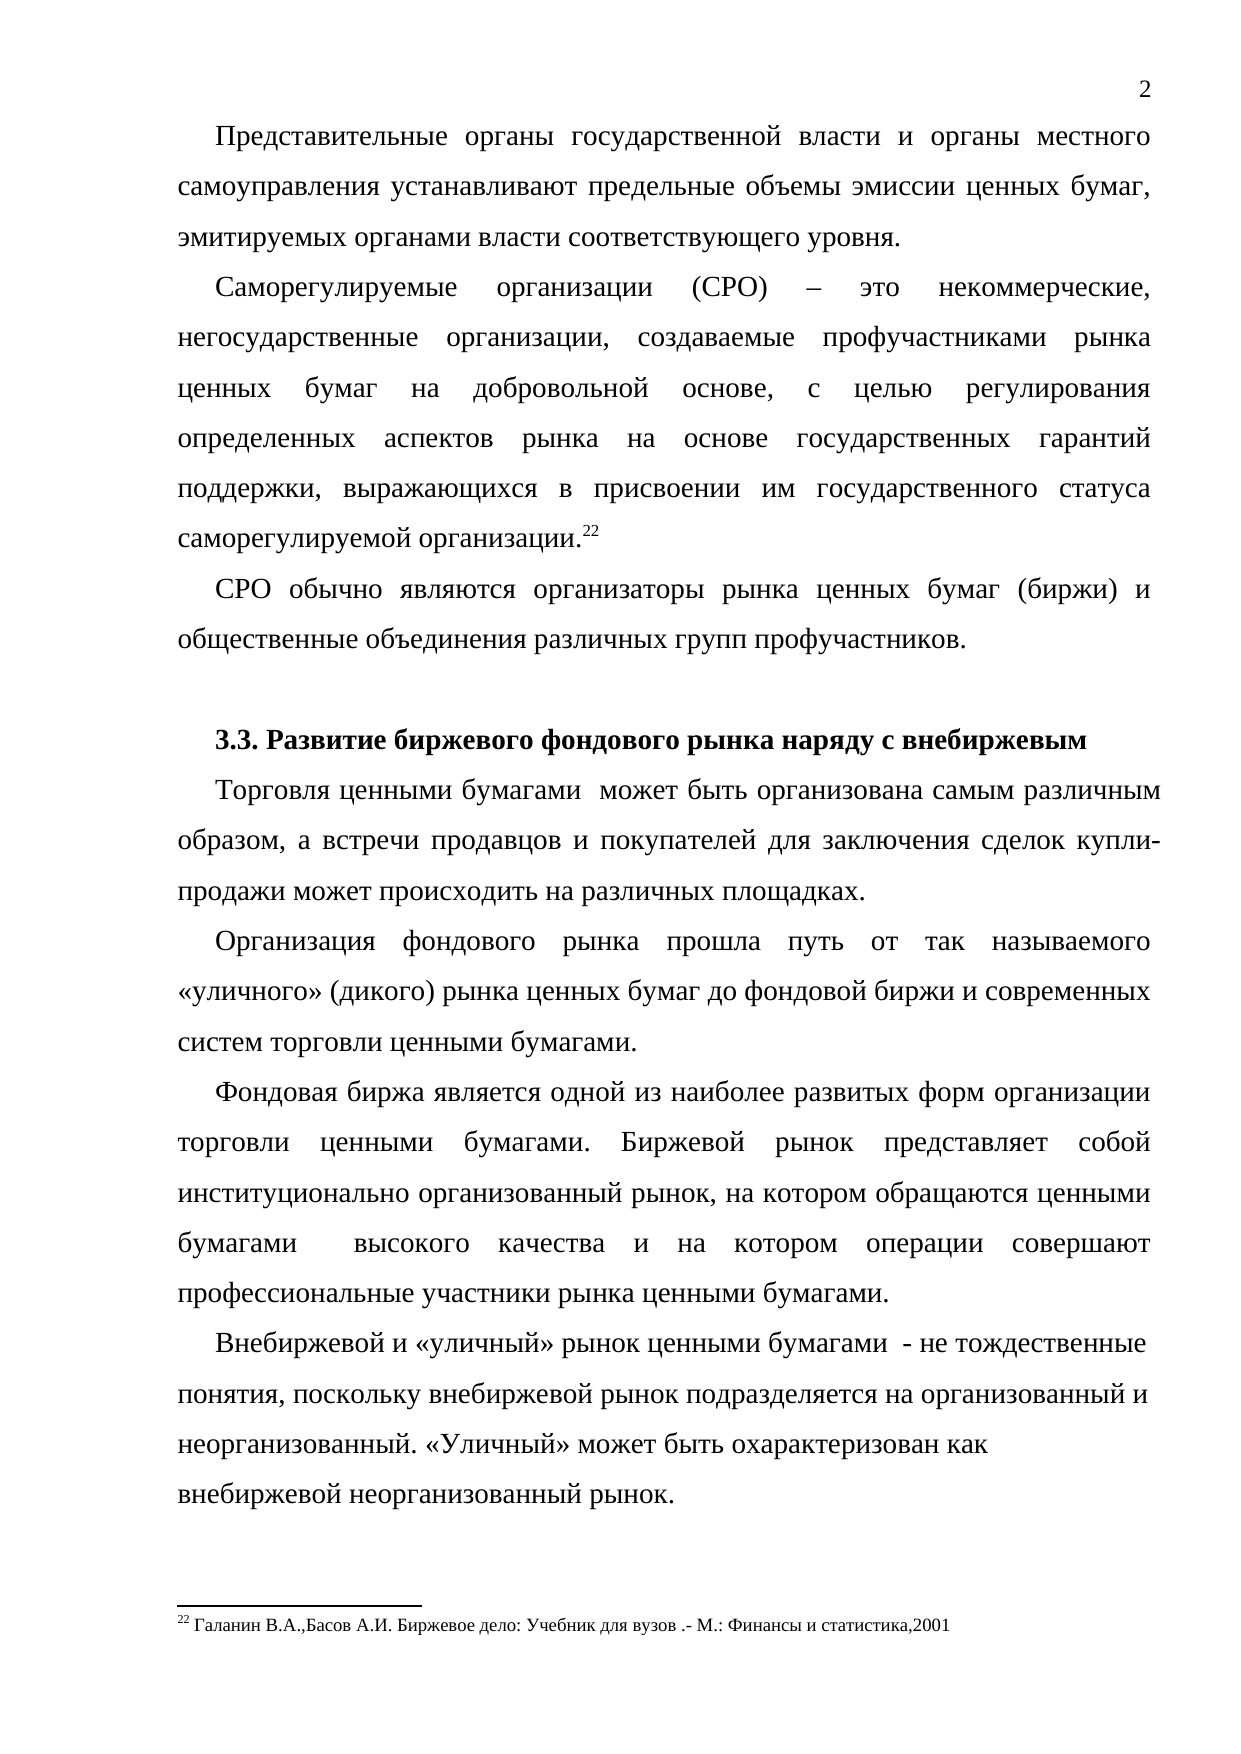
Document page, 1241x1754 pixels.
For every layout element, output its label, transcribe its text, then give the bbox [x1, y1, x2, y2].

text Организация фондового рынка прошла путь от так называемого «уличного» (дикого) рынка ценных бумаг до фондовой биржи и современных систем торговли ценными бумагами. [177, 923, 1152, 1057]
text Саморегулируемые организации (СРО) – это некоммерческие, негосударственные организации, создаваемые профучастниками рынка ценных бумаг на добровольной основе, с целью регулирования определенных аспектов рынка на основе государственных гарантий поддержки, выражающихся в присвоении им государственного статуса саморегулируемой организации. [177, 269, 1152, 554]
text СРО обычно являются организаторы рынка ценных бумаг (биржи) и общественные объединения различных групп профучастников. [177, 571, 1152, 655]
text Фондовая биржа является одной из наиболее развитых форм организации торговли ценными бумагами. Биржевой рынок представляет собой институционально организованный рынок, на котором обращаются ценными бумагами высокого качества и на котором операции совершают профессиональные участники рынка ценными бумагами. [177, 1074, 1152, 1309]
text Внебиржевой и «уличный» рынок ценными бумагами - не тождественные понятия, поскольку внебиржевой рынок подразделяется на организованный и неорганизованный. «Уличный» может быть охарактеризован как внебиржевой неорганизованный рынок. [177, 1326, 1152, 1510]
text Торговля ценными бумагами может быть организована самым различным образом, а встречи продавцов и покупателей для заключения сделок купли-продажи может происходить на различных площадках. [177, 772, 1162, 906]
text Представительные органы государственной власти и органы местного самоуправления устанавливают предельные объемы эмиссии ценных бумаг, эмитируемых органами власти соответствующего уровня. [177, 118, 1152, 252]
text 3.3. Развитие биржевого фондового рынка наряду с внебиржевым [177, 722, 1162, 755]
